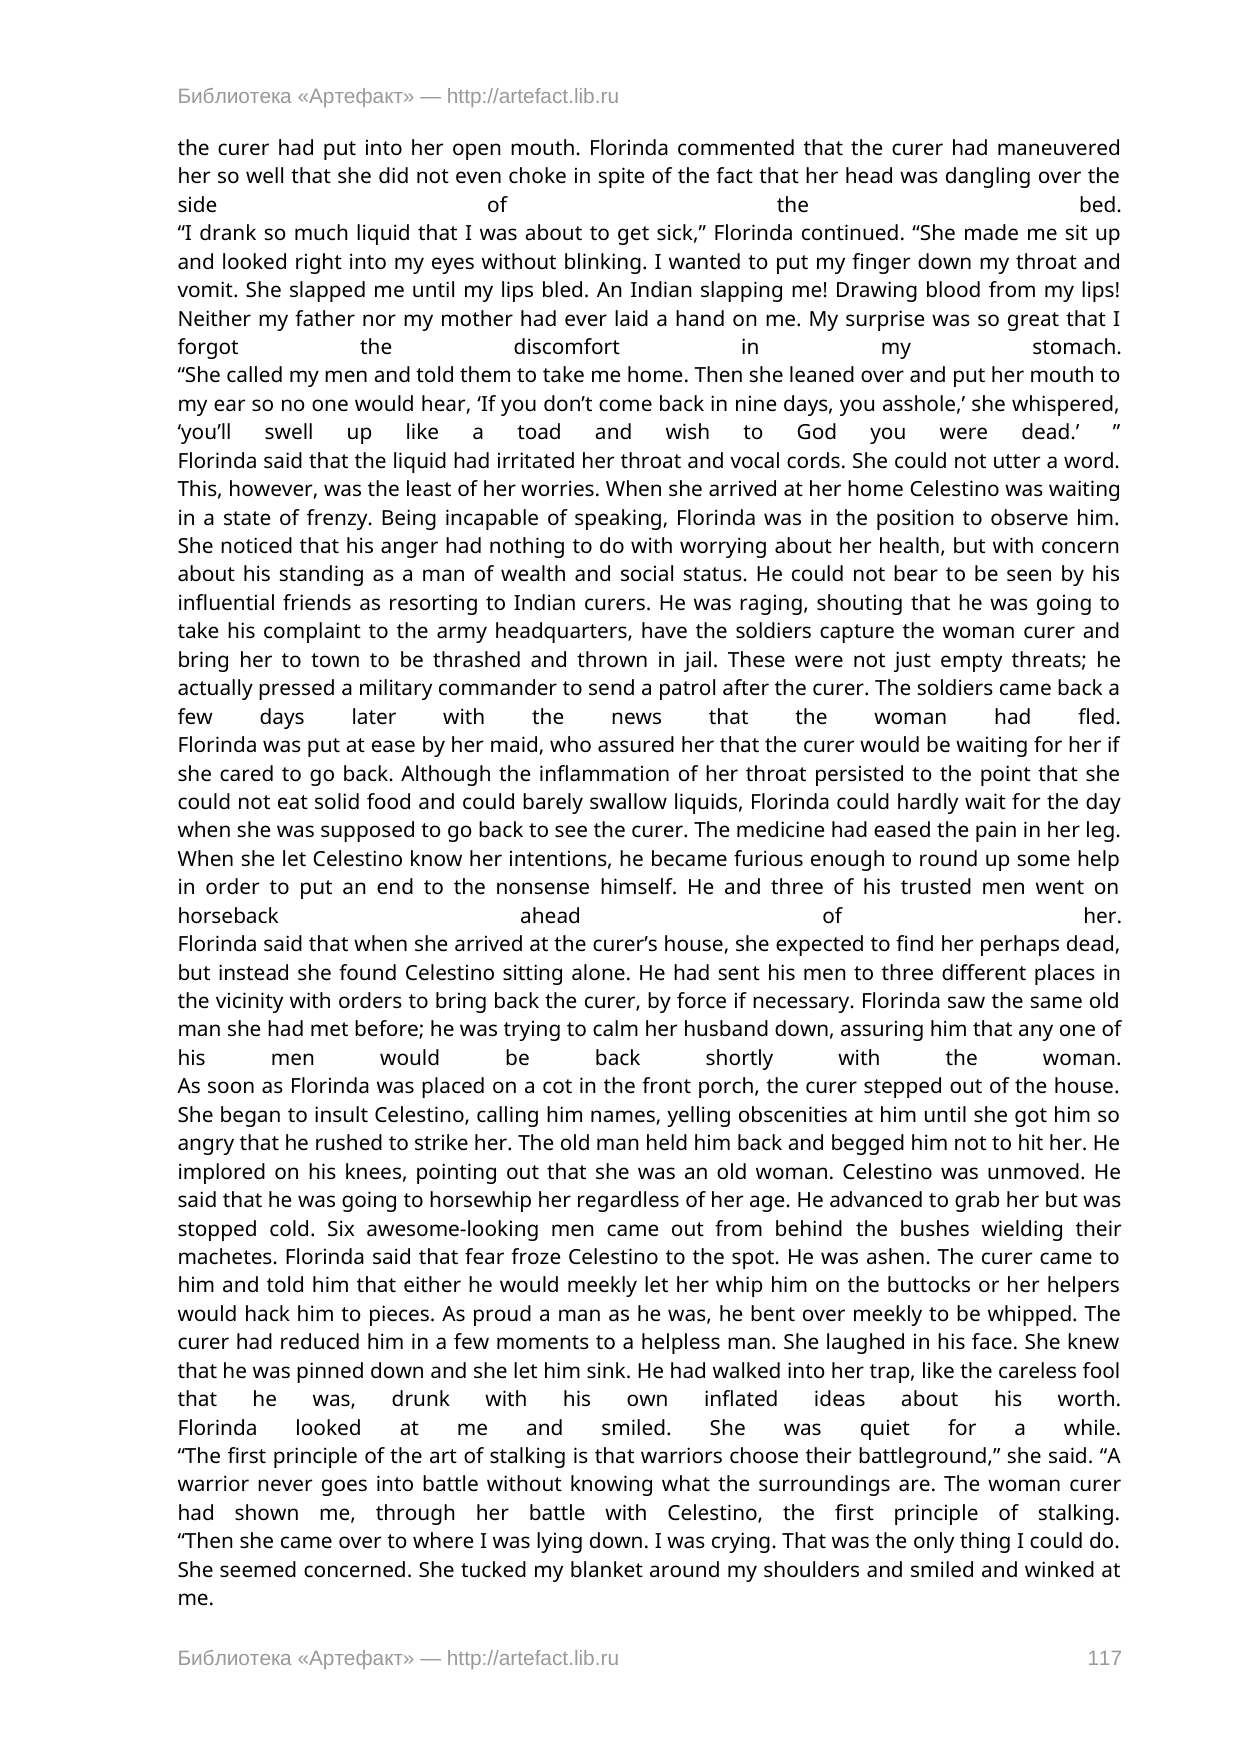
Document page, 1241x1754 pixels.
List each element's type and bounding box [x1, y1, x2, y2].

text [177, 133, 1122, 1612]
